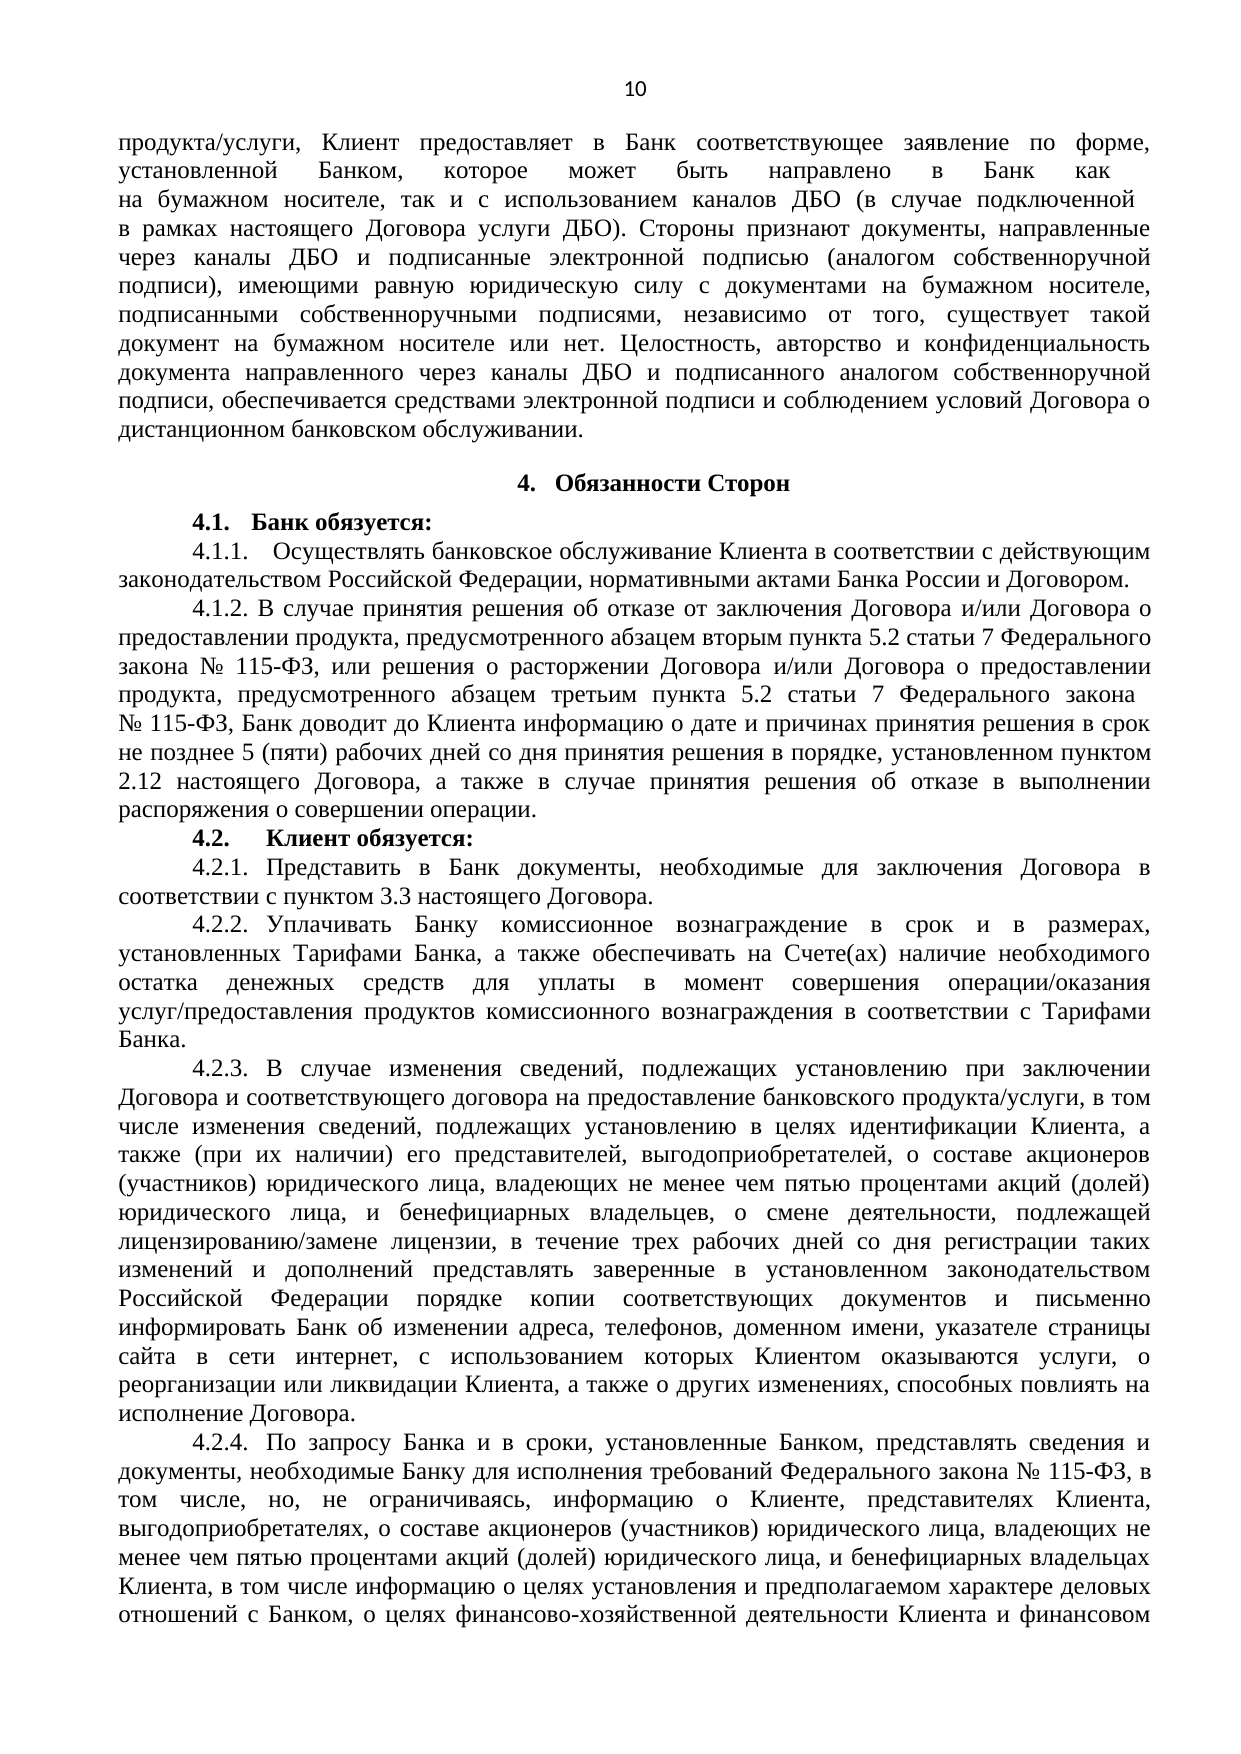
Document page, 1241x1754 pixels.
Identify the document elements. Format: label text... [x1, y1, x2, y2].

text 4.1.1. Осуществлять банковское обслуживание Клиента в соответствии с действующим законодательством Российской Федерации, нормативными актами Банка России и Договором. [118, 536, 1152, 593]
subtitle Обязанности Сторон [156, 468, 1152, 497]
list 4.2. Клиент обязуется: [118, 823, 1152, 852]
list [118, 1427, 1152, 1628]
text 4.1.2. В случае принятия решения об отказе от заключения Договора и/или Договора о предоставлении продукта, предусмотренного абзацем вторым пункта 5.2 статьи 7 Федерального закона № 115-ФЗ, или решения о расторжении Договора и/или Договора о предоставлении продукта, предусмотренного абзацем третьим пункта 5.2 статьи 7 Федерального закона № 115-ФЗ, Банк доводит до Клиента информацию о дате и причинах принятия решения в срок не позднее 5 (пяти) рабочих дней со дня принятия решения в порядке, установленном пунктом 2.12 настоящего Договора, а также в случае принятия решения об отказе в выполнении распоряжения о совершении операции. [118, 593, 1152, 823]
list 4.2.1. Представить в Банк документы, необходимые для заключения Договора в соответствии с пунктом 3.3 настоящего Договора. [118, 852, 1152, 909]
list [118, 127, 1152, 443]
list 4.2.2. Уплачивать Банку комиссионное вознаграждение в срок и в размерах, установленных Тарифами Банка, а также обеспечивать на Счете(ах) наличие необходимого остатка денежных средств для уплаты в момент совершения операции/оказания услуг/предоставления продуктов комиссионного вознаграждения в соответствии с Тарифами Банка. [118, 909, 1152, 1053]
list 4.2.3. В случае изменения сведений, подлежащих установлению при заключении Договора и соответствующего договора на предоставление банковского продукта/услуги, в том числе изменения сведений, подлежащих установлению в целях идентификации Клиента, а также (при их наличии) его представителей, выгодоприобретателей, о составе акционеров (участников) юридического лица, владеющих не менее чем пятью процентами акций (долей) юридического лица, и бенефициарных владельцев, о смене деятельности, подлежащей лицензированию/замене лицензии, в течение трех рабочих дней со дня регистрации таких изменений и дополнений представлять заверенные в установленном законодательством Российской Федерации порядке копии соответствующих документов и письменно информировать Банк об изменении адреса, телефонов, доменном имени, указателе страницы сайта в сети интернет, с использованием которых Клиентом оказываются услуги, о реорганизации или ликвидации Клиента, а также о других изменениях, способных повлиять на исполнение Договора. [118, 1053, 1152, 1427]
list 4.1. Банк обязуется: [118, 507, 1152, 536]
